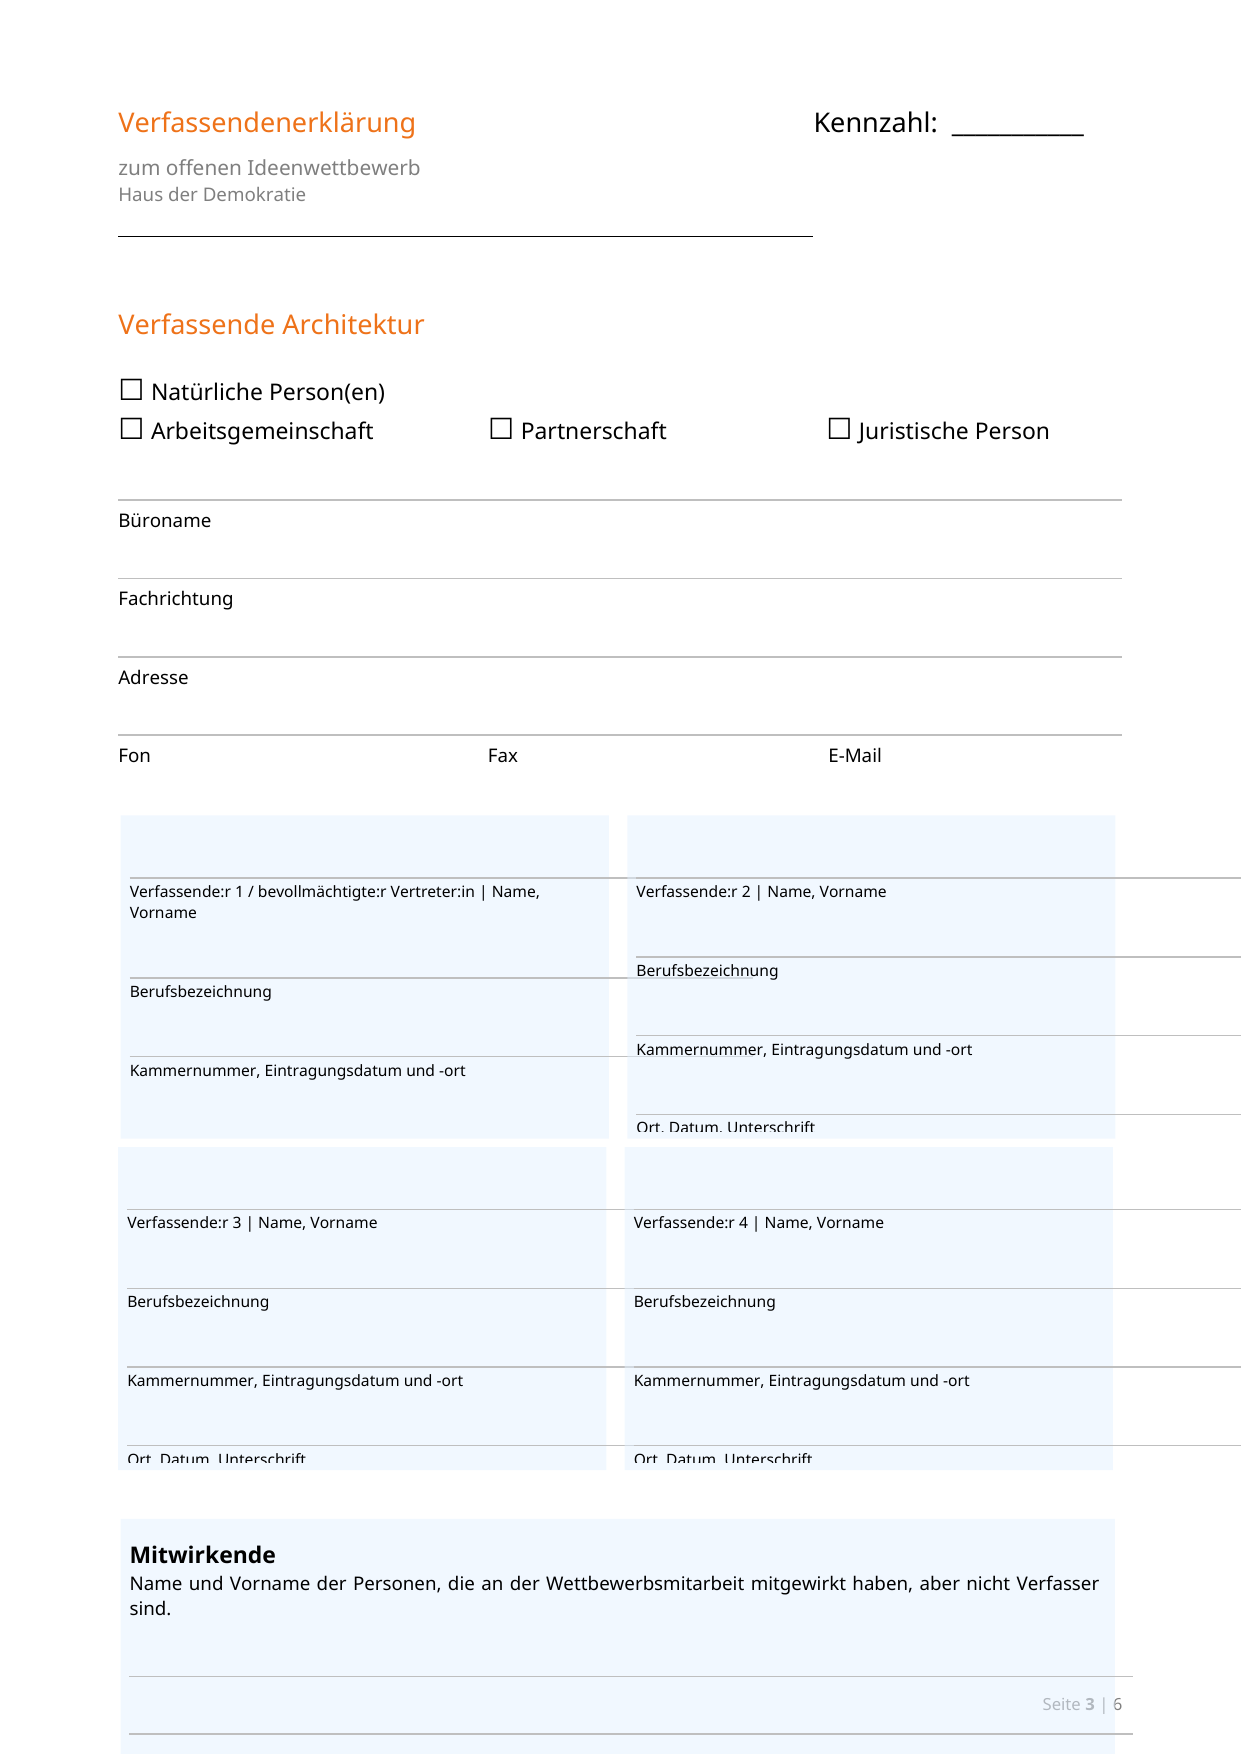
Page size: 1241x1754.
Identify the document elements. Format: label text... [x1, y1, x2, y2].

text Büroname [118, 507, 1122, 533]
text ☐ Natürliche Person(en) [118, 369, 1122, 409]
text Fachrichtung [118, 586, 1122, 611]
text Adresse [118, 664, 1122, 689]
text ☐ Arbeitsgemeinschaft ☐ Partnerschaft ☐ Juristische Person [118, 409, 1122, 448]
subtitle Verfassende Architektur [118, 305, 1122, 342]
text Fon Fax E-Mail [118, 742, 1122, 768]
